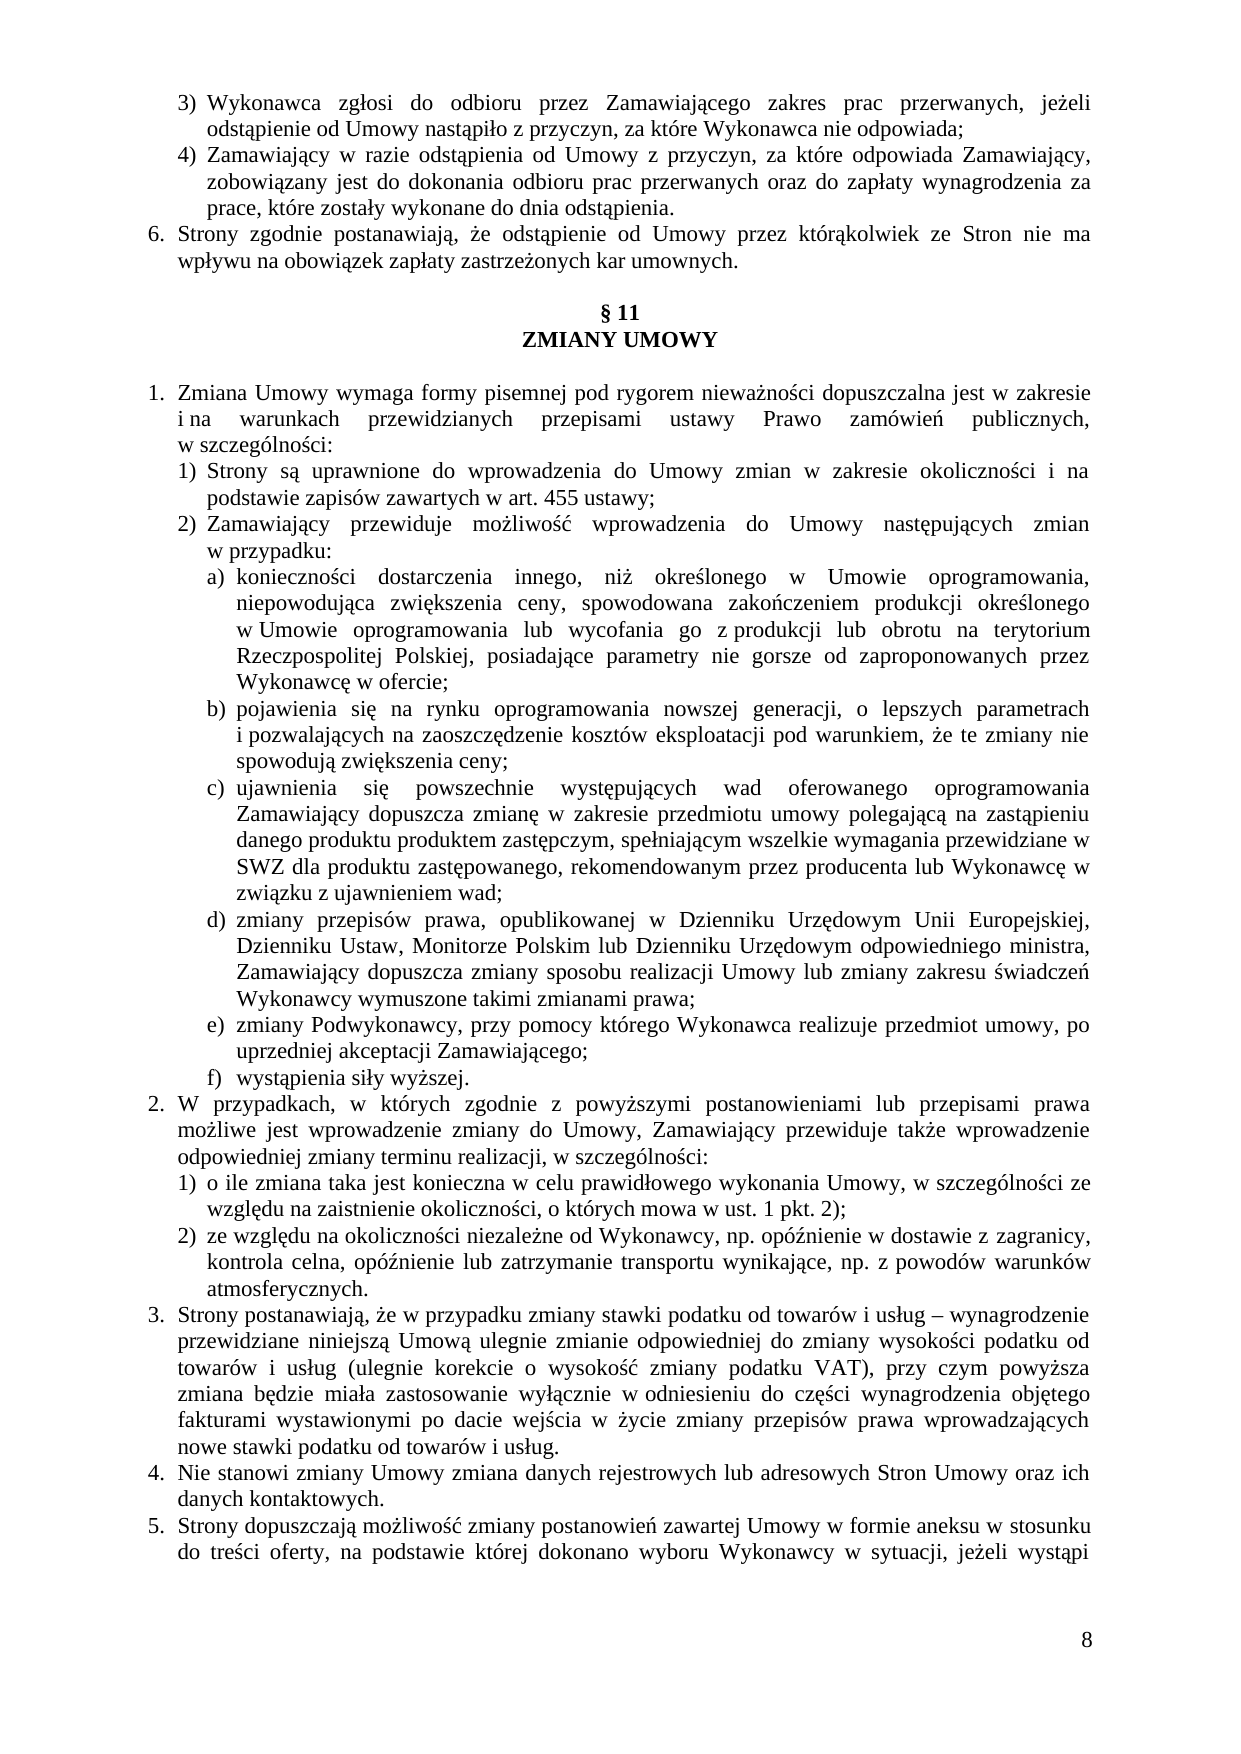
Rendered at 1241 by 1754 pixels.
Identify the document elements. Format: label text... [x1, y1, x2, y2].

list Nie stanowi zmiany Umowy zmiana danych rejestrowych lub adresowych Stron Umowy oraz ich danych kontaktowych. [148, 1459, 1091, 1512]
list Zmiana Umowy wymaga formy pisemnej pod rygorem nieważności dopuszczalna jest w zakresie i na warunkach przewidzianych przepisami ustawy Prawo zamówień publicznych, w szczególności: [148, 378, 1091, 458]
list Zamawiający w razie odstąpienia od Umowy z przyczyn, za które odpowiada Zamawiający, zobowiązany jest do dokonania odbioru prac przerwanych oraz do zapłaty wynagrodzenia za prace, które zostały wykonane do dnia odstąpienia. [177, 141, 1093, 220]
list Zamawiający przewiduje możliwość wprowadzenia do Umowy następujących zmian w przypadku: [177, 510, 1091, 563]
list konieczności dostarczenia innego, niż określonego w Umowie oprogramowania, niepowodująca zwiększenia ceny, spowodowana zakończeniem produkcji określonego w Umowie oprogramowania lub wycofania go z produkcji lub obrotu na terytorium Rzeczpospolitej Polskiej, posiadające parametry nie gorsze od zaproponowanych przez Wykonawcę w ofercie; [207, 563, 1091, 695]
list Strony postanawiają, że w przypadku zmiany stawki podatku od towarów i usług – wynagrodzenie przewidziane niniejszą Umową ulegnie zmianie odpowiedniej do zmiany wysokości podatku od towarów i usług (ulegnie korekcie o wysokość zmiany podatku VAT), przy czym powyższa zmiana będzie miała zastosowanie wyłącznie w odniesieniu do części wynagrodzenia objętego fakturami wystawionymi po dacie wejścia w życie zmiany przepisów prawa wprowadzających nowe stawki podatku od towarów i usług. [148, 1301, 1091, 1459]
list ze względu na okoliczności niezależne od Wykonawcy, np. opóźnienie w dostawie z zagranicy, kontrola celna, opóźnienie lub zatrzymanie transportu wynikające, np. z powodów warunków atmosferycznych. [177, 1222, 1091, 1301]
list zmiany Podwykonawcy, przy pomocy którego Wykonawca realizuje przedmiot umowy, po uprzedniej akceptacji Zamawiającego; [207, 1011, 1091, 1064]
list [148, 1512, 1091, 1564]
text ZMIANY UMOWY [192, 326, 1048, 352]
list Wykonawca zgłosi do odbioru przez Zamawiającego zakres prac przerwanych, jeżeli odstąpienie od Umowy nastąpiło z przyczyn, za które Wykonawca nie odpowiada; [177, 89, 1093, 141]
list ujawnienia się powszechnie występujących wad oferowanego oprogramowania Zamawiający dopuszcza zmianę w zakresie przedmiotu umowy polegającą na zastąpieniu danego produktu produktem zastępczym, spełniającym wszelkie wymagania przewidziane w SWZ dla produktu zastępowanego, rekomendowanym przez producenta lub Wykonawcę w związku z ujawnieniem wad; [207, 774, 1091, 906]
text § 11 [192, 299, 1047, 326]
list Strony zgodnie postanawiają, że odstąpienie od Umowy przez którąkolwiek ze Stron nie ma wpływu na obowiązek zapłaty zastrzeżonych kar umownych. [148, 220, 1093, 273]
list o ile zmiana taka jest konieczna w celu prawidłowego wykonania Umowy, w szczególności ze względu na zaistnienie okoliczności, o których mowa w ust. 1 pkt. 2); [177, 1169, 1091, 1222]
list wystąpienia siły wyższej. [207, 1064, 1091, 1090]
list W przypadkach, w których zgodnie z powyższymi postanowieniami lub przepisami prawa możliwe jest wprowadzenie zmiany do Umowy, Zamawiający przewiduje także wprowadzenie odpowiedniej zmiany terminu realizacji, w szczególności: [148, 1090, 1091, 1169]
list Strony są uprawnione do wprowadzenia do Umowy zmian w zakresie okoliczności i na podstawie zapisów zawartych w art. 455 ustawy; [177, 458, 1091, 510]
list pojawienia się na rynku oprogramowania nowszej generacji, o lepszych parametrach i pozwalających na zaoszczędzenie kosztów eksploatacji pod warunkiem, że te zmiany nie spowodują zwiększenia ceny; [207, 695, 1091, 774]
list zmiany przepisów prawa, opublikowanej w Dzienniku Urzędowym Unii Europejskiej, Dzienniku Ustaw, Monitorze Polskim lub Dzienniku Urzędowym odpowiedniego ministra, Zamawiający dopuszcza zmiany sposobu realizacji Umowy lub zmiany zakresu świadczeń Wykonawcy wymuszone takimi zmianami prawa; [207, 906, 1091, 1011]
